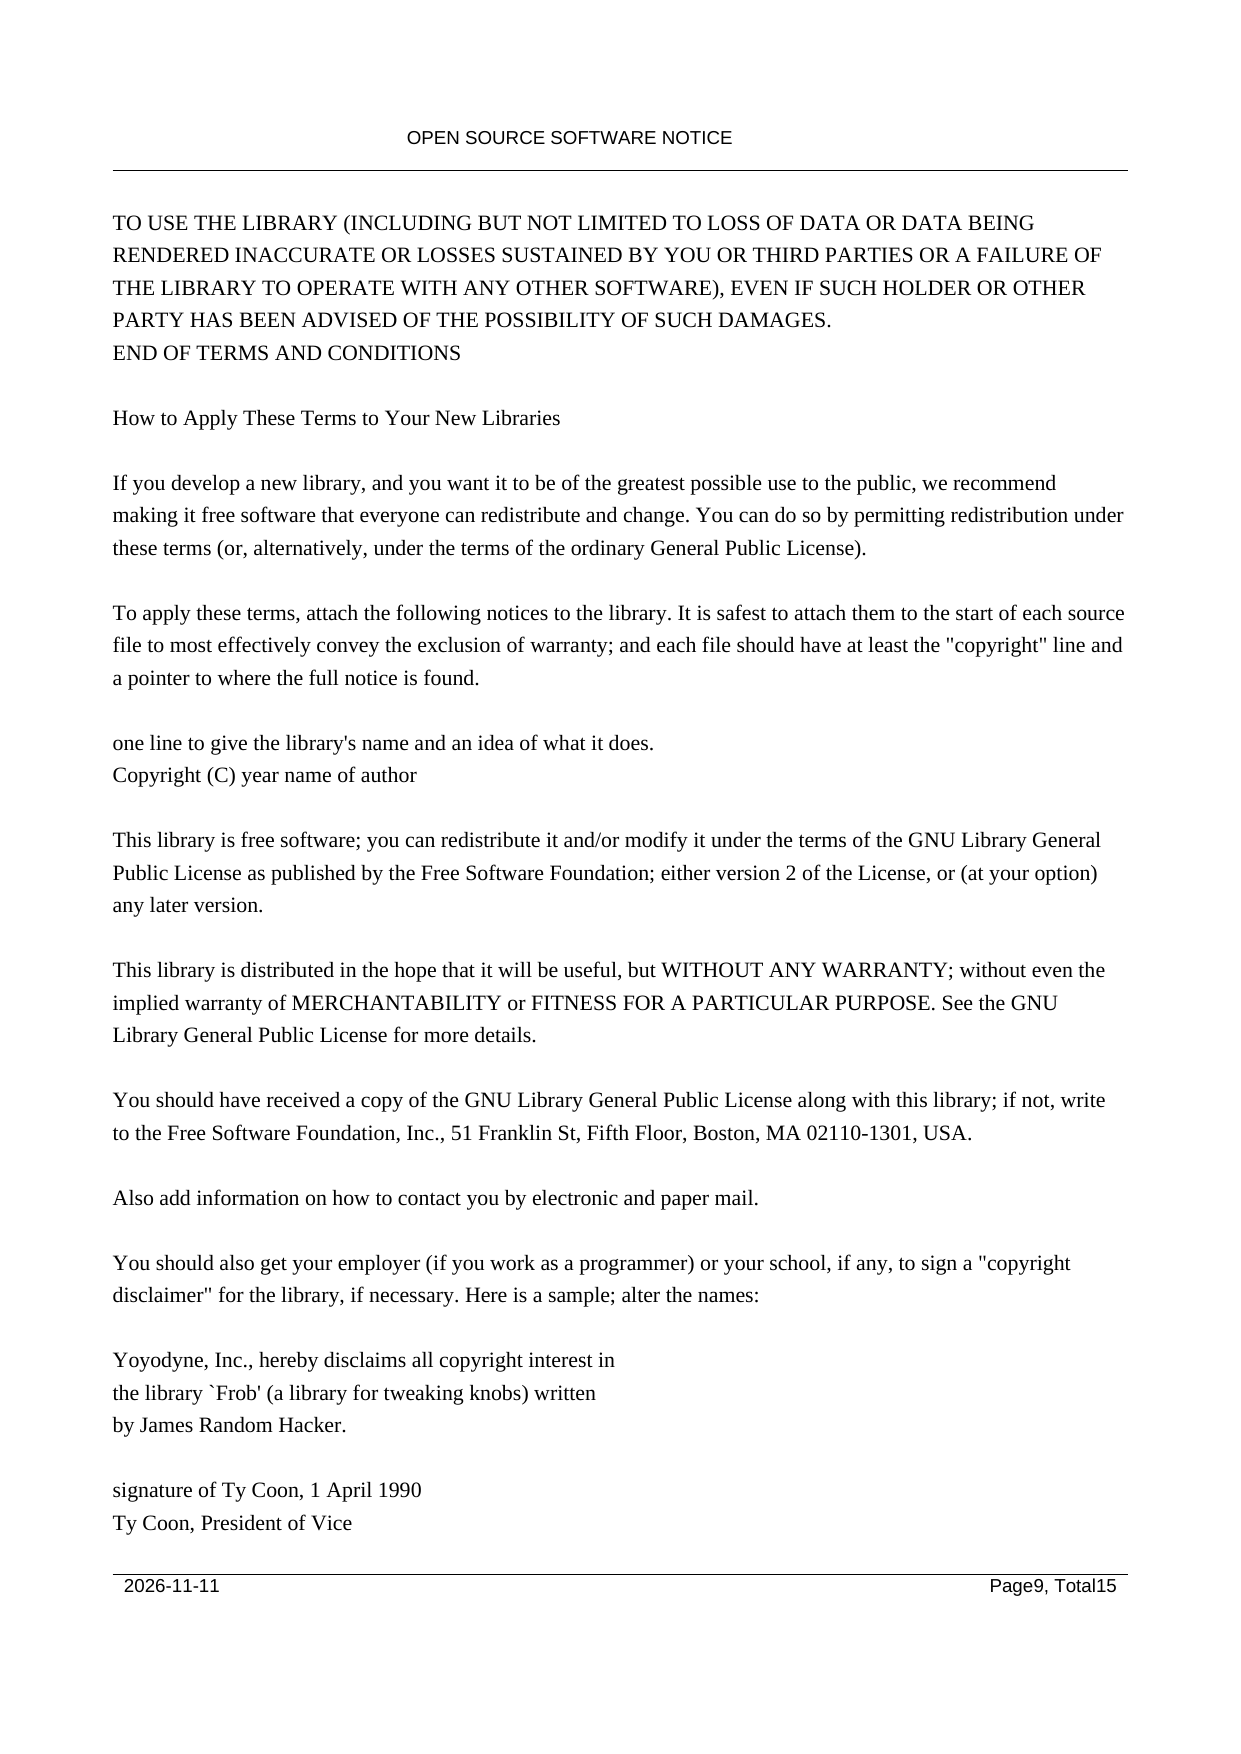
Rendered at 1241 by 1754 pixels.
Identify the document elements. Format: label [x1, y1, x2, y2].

text [112, 206, 1128, 1539]
